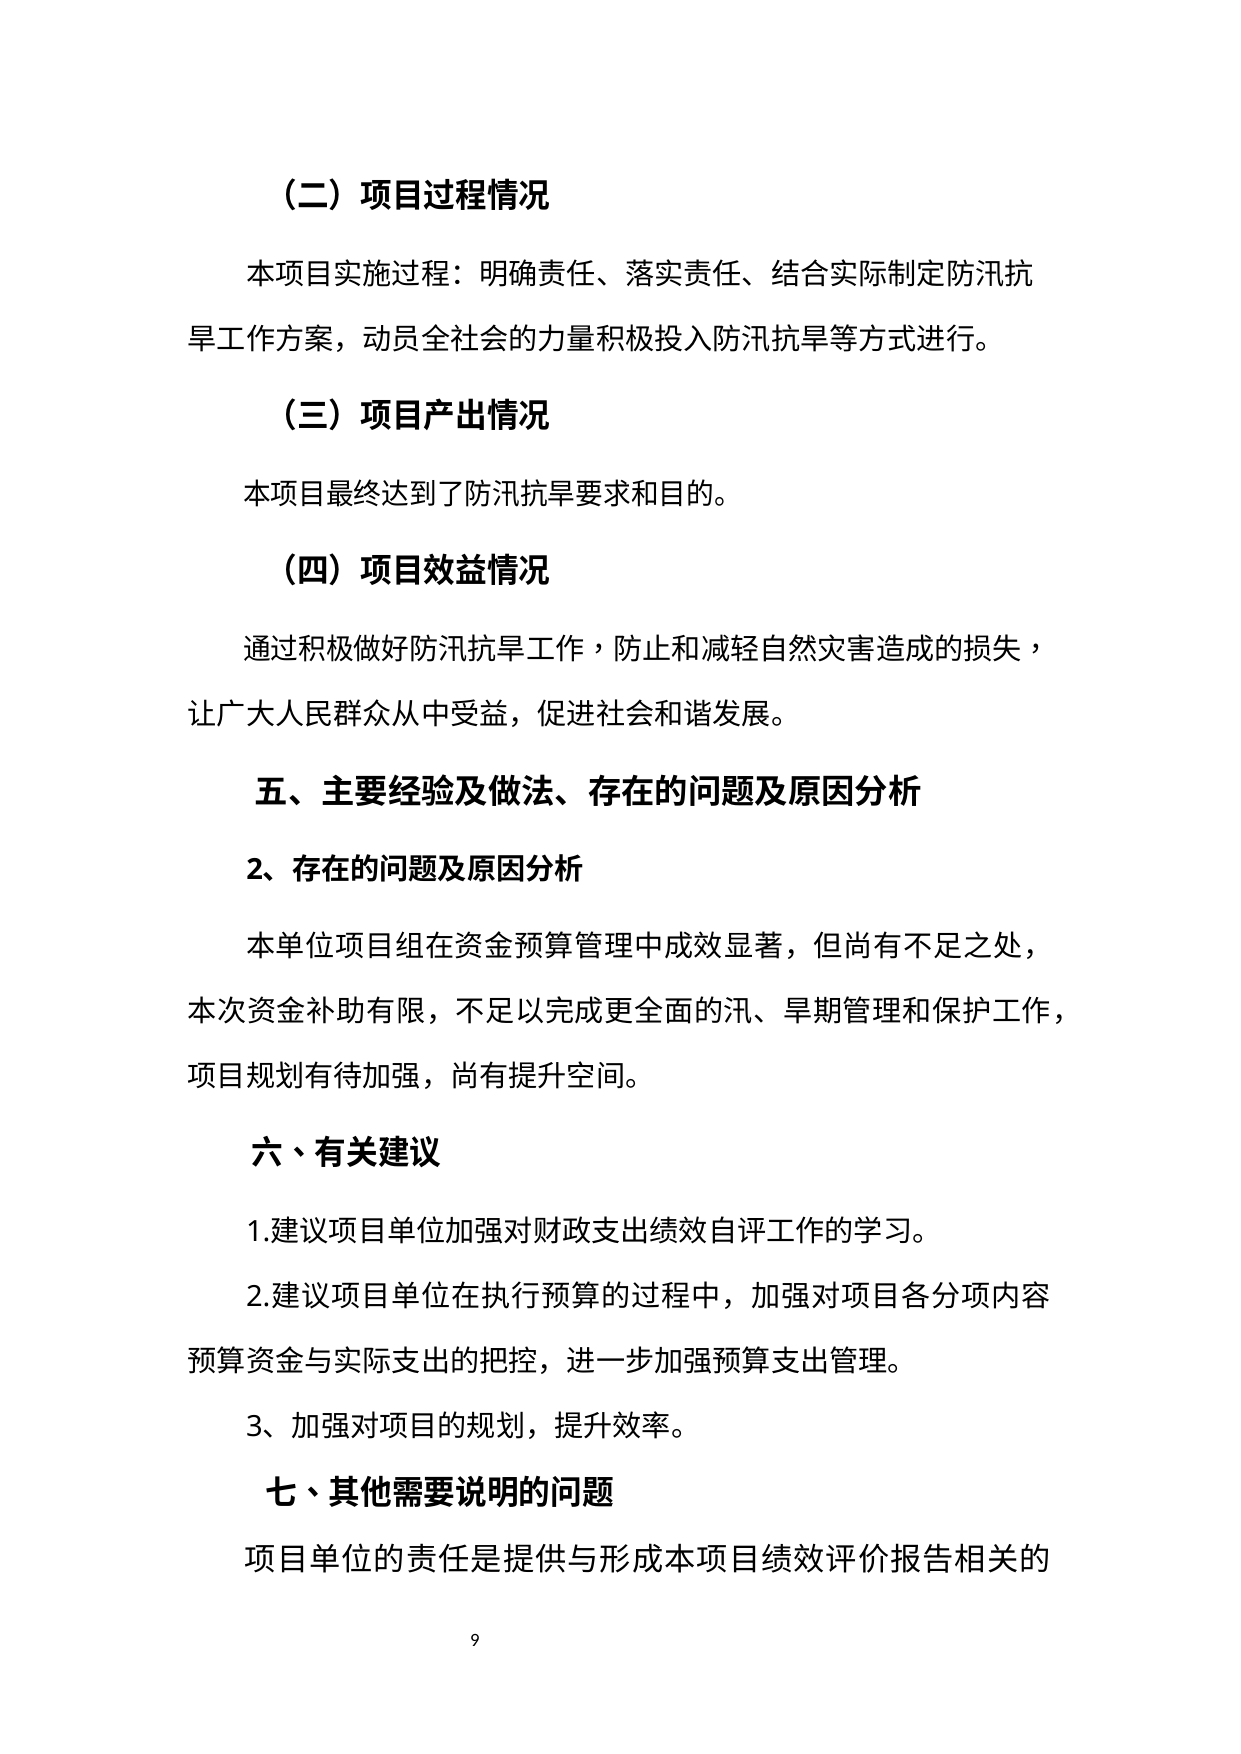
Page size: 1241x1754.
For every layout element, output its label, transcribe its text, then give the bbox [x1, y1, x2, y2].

text （四）项目效益情况 [265, 537, 1053, 602]
text 1.建议项目单位加强对财政支出绩效自评工作的学习。 [187, 1196, 1053, 1261]
text （三）项目产出情况 [265, 382, 1053, 447]
text 3、加强对项目的规划，提升效率。 [187, 1391, 1053, 1456]
text 五、主要经验及做法、存在的问题及原因分析 [187, 757, 1053, 822]
text 通过积极做好防汛抗旱工作，防止和减轻自然灾害造成的损失，让广大人民群众从中受益，促进社会和谐发展。 [187, 614, 1053, 744]
text 六、有关建议 [187, 1119, 867, 1184]
text 本单位项目组在资金预算管理中成效显著，但尚有不足之处，本次资金补助有限，不足以完成更全面的汛、旱期管理和保护工作，项目规划有待加强，尚有提升空间。 [187, 911, 1053, 1106]
text 本项目最终达到了防汛抗旱要求和目的。 [187, 459, 1053, 524]
text 2、存在的问题及原因分析 [187, 834, 867, 899]
text 七、其他需要说明的问题 [265, 1459, 1053, 1524]
text （二）项目过程情况 [265, 162, 1053, 227]
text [187, 1524, 1053, 1589]
text 本项目实施过程：明确责任、落实责任、结合实际制定防汛抗旱工作方案，动员全社会的力量积极投入防汛抗旱等方式进行。 [187, 239, 1053, 369]
text 2.建议项目单位在执行预算的过程中，加强对项目各分项内容预算资金与实际支出的把控，进一步加强预算支出管理。 [187, 1261, 1053, 1391]
